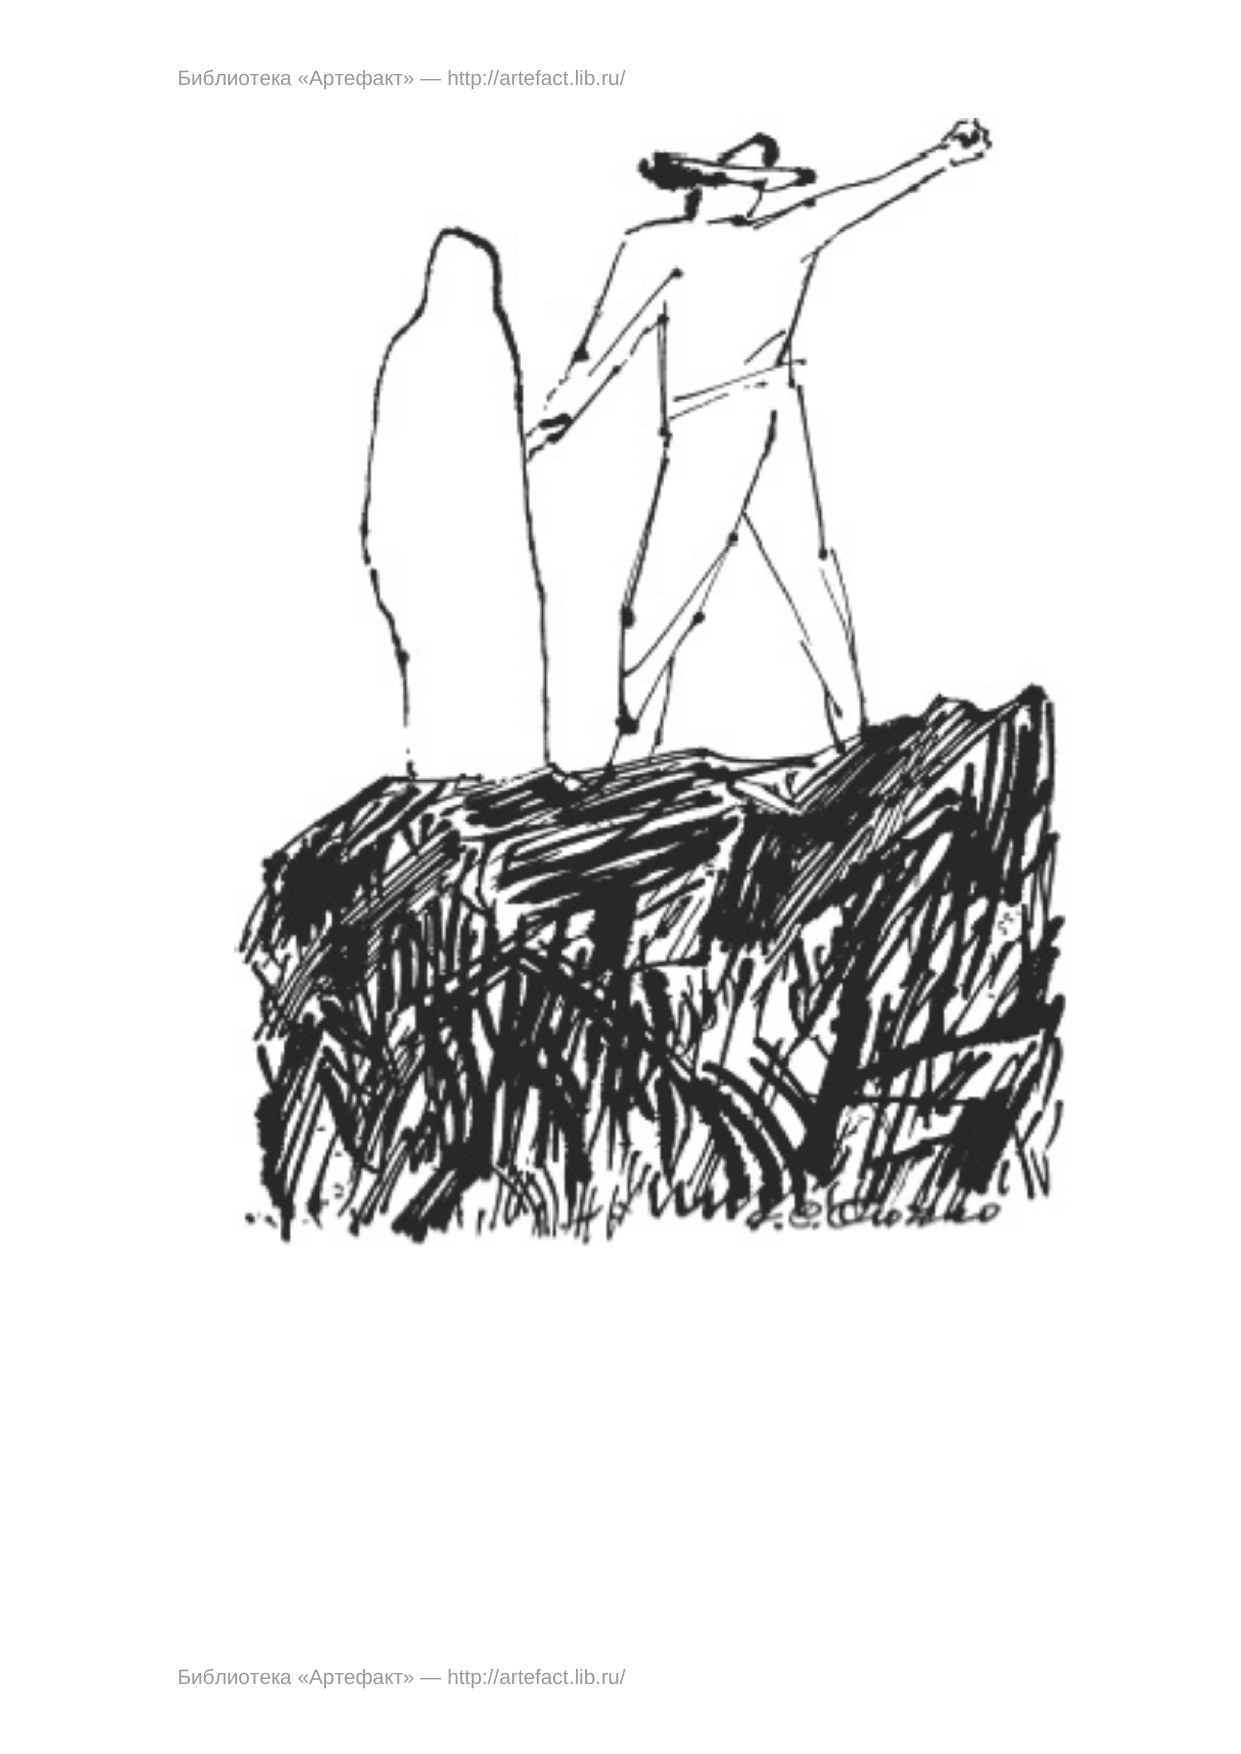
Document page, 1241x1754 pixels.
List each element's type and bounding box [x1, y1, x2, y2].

picture [233, 118, 1066, 1247]
